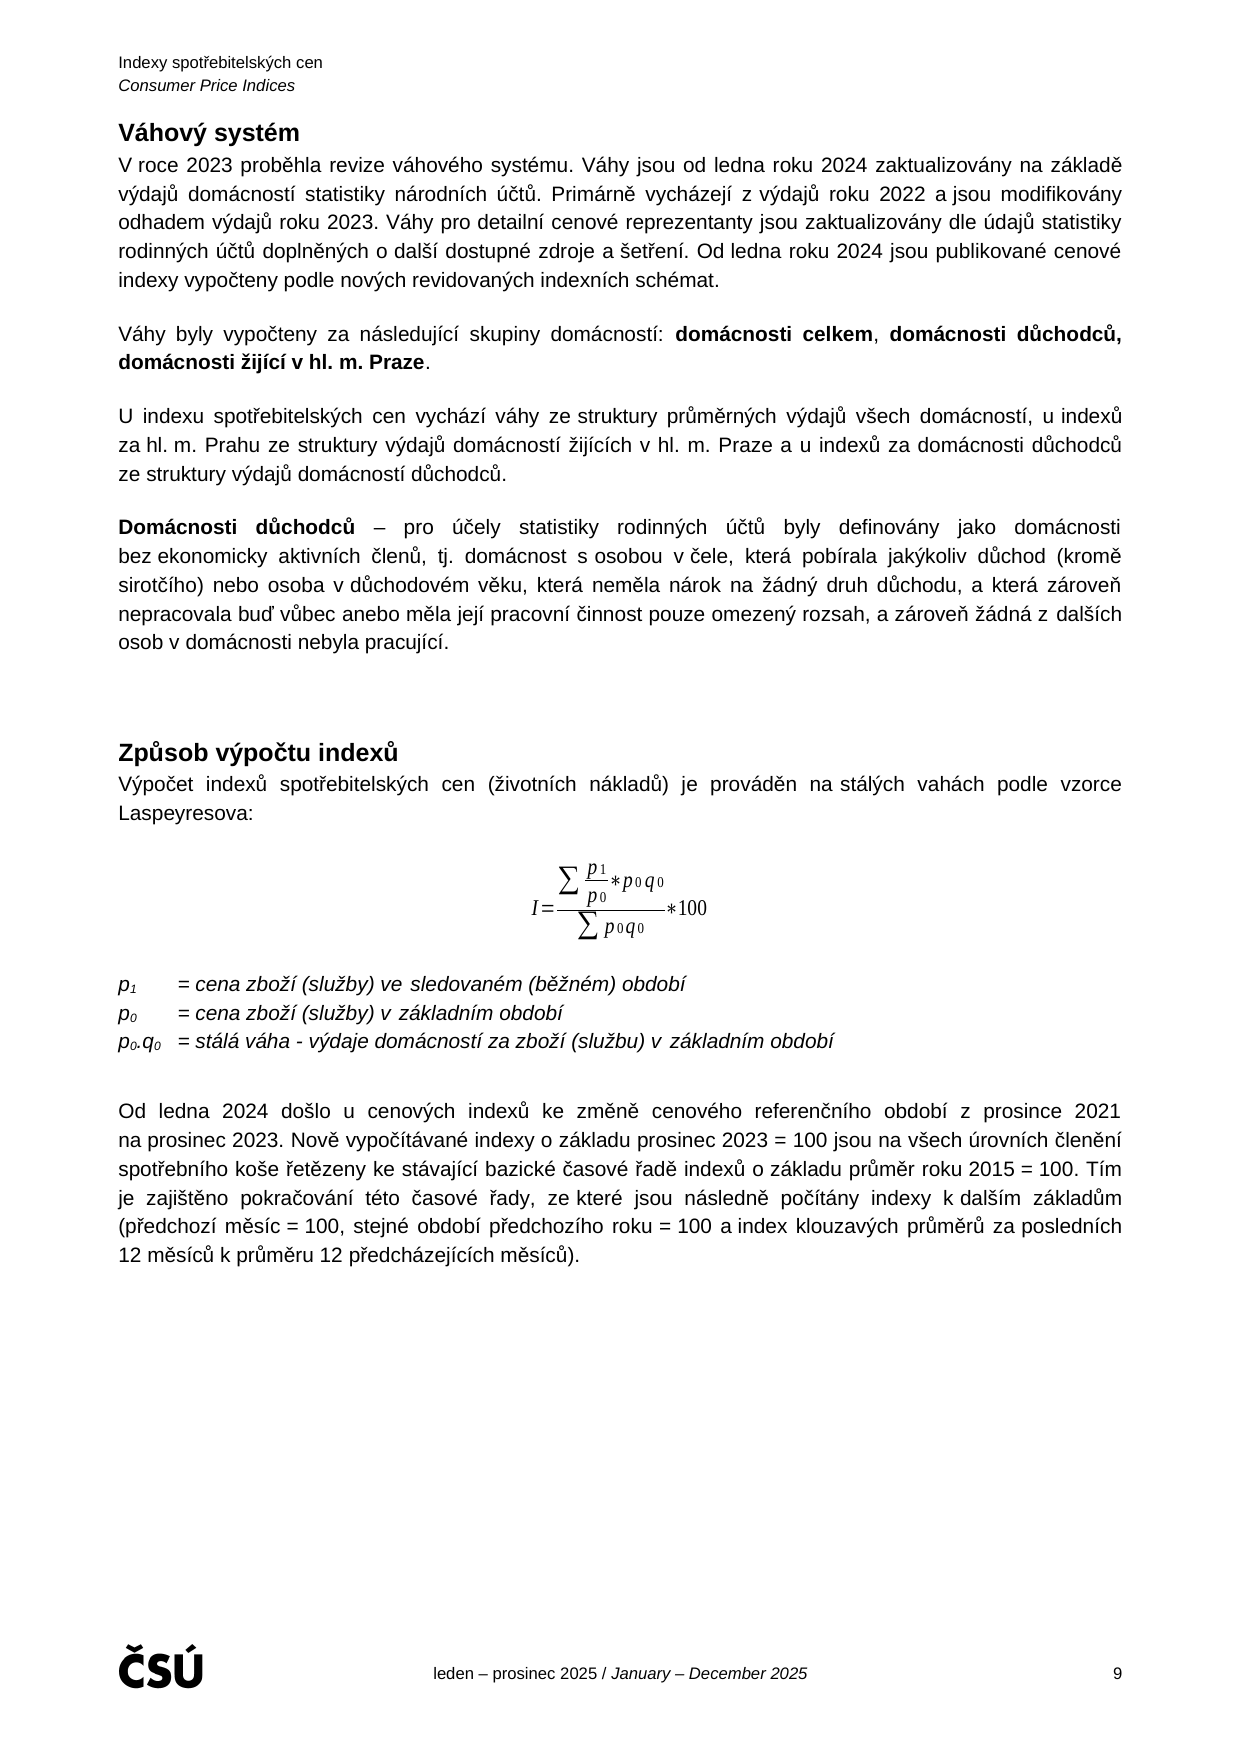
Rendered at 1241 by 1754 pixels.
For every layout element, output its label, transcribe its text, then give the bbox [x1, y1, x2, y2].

text Výpočet indexů spotřebitelských cen (životních nákladů) je prováděn na stálých vahách podle vzorce Laspeyresova: [118, 772, 1122, 825]
text p0 = cena zboží (služby) v základním období [118, 1001, 1122, 1024]
text p0.q0 = stálá váha - výdaje domácností za zboží (službu) v základním období [118, 1029, 1122, 1053]
picture [118, 1643, 203, 1689]
subtitle Váhový systém [118, 118, 1122, 147]
text Domácnosti důchodců – pro účely statistiky rodinných účtů byly definovány jako domácnosti bez ekonomicky aktivních členů, tj. domácnost s osobou v čele, která pobírala jakýkoliv důchod (kromě sirotčího) nebo osoba v důchodovém věku, která neměla nárok na žádný druh důchodu, a která zároveň nepracovala buď vůbec anebo měla její pracovní činnost pouze omezený rozsah, a zároveň žádná z dalších osob v domácnosti nebyla pracující. [118, 515, 1122, 654]
text Od ledna 2024 došlo u cenových indexů ke změně cenového referenčního období z prosince 2021 na prosinec 2023. Nově vypočítávané indexy o základu prosinec 2023 = 100 jsou na všech úrovních členění spotřebního koše řetězeny ke stávající bazické časové řadě indexů o základu průměr roku 2015 = 100. Tím je zajištěno pokračování této časové řady, ze které jsou následně počítány indexy k dalším základům (předchozí měsíc = 100, stejné období předchozího roku = 100 a index klouzavých průměrů za posledních 12 měsíců k průměru 12 předcházejících měsíců). [118, 1099, 1122, 1267]
text U indexu spotřebitelských cen vychází váhy ze struktury průměrných výdajů všech domácností, u indexů za hl. m. Prahu ze struktury výdajů domácností žijících v hl. m. Praze a u indexů za domácnosti důchodců ze struktury výdajů domácností důchodců. [118, 404, 1122, 485]
text Váhy byly vypočteny za následující skupiny domácností: domácnosti celkem, domácnosti důchodců, domácnosti žijící v hl. m. Praze. [118, 321, 1122, 374]
text V roce 2023 proběhla revize váhového systému. Váhy jsou od ledna roku 2024 zaktualizovány na základě výdajů domácností statistiky národních účtů. Primárně vycházejí z výdajů roku 2022 a jsou modifikovány odhadem výdajů roku 2023. Váhy pro detailní cenové reprezentanty jsou zaktualizovány dle údajů statistiky rodinných účtů doplněných o další dostupné zdroje a šetření. Od ledna roku 2024 jsou publikované cenové indexy vypočteny podle nových revidovaných indexních schémat. [118, 153, 1122, 292]
subtitle Způsob výpočtu indexů [118, 738, 1122, 766]
text p1 = cena zboží (služby) ve sledovaném (běžném) období [118, 972, 1122, 996]
